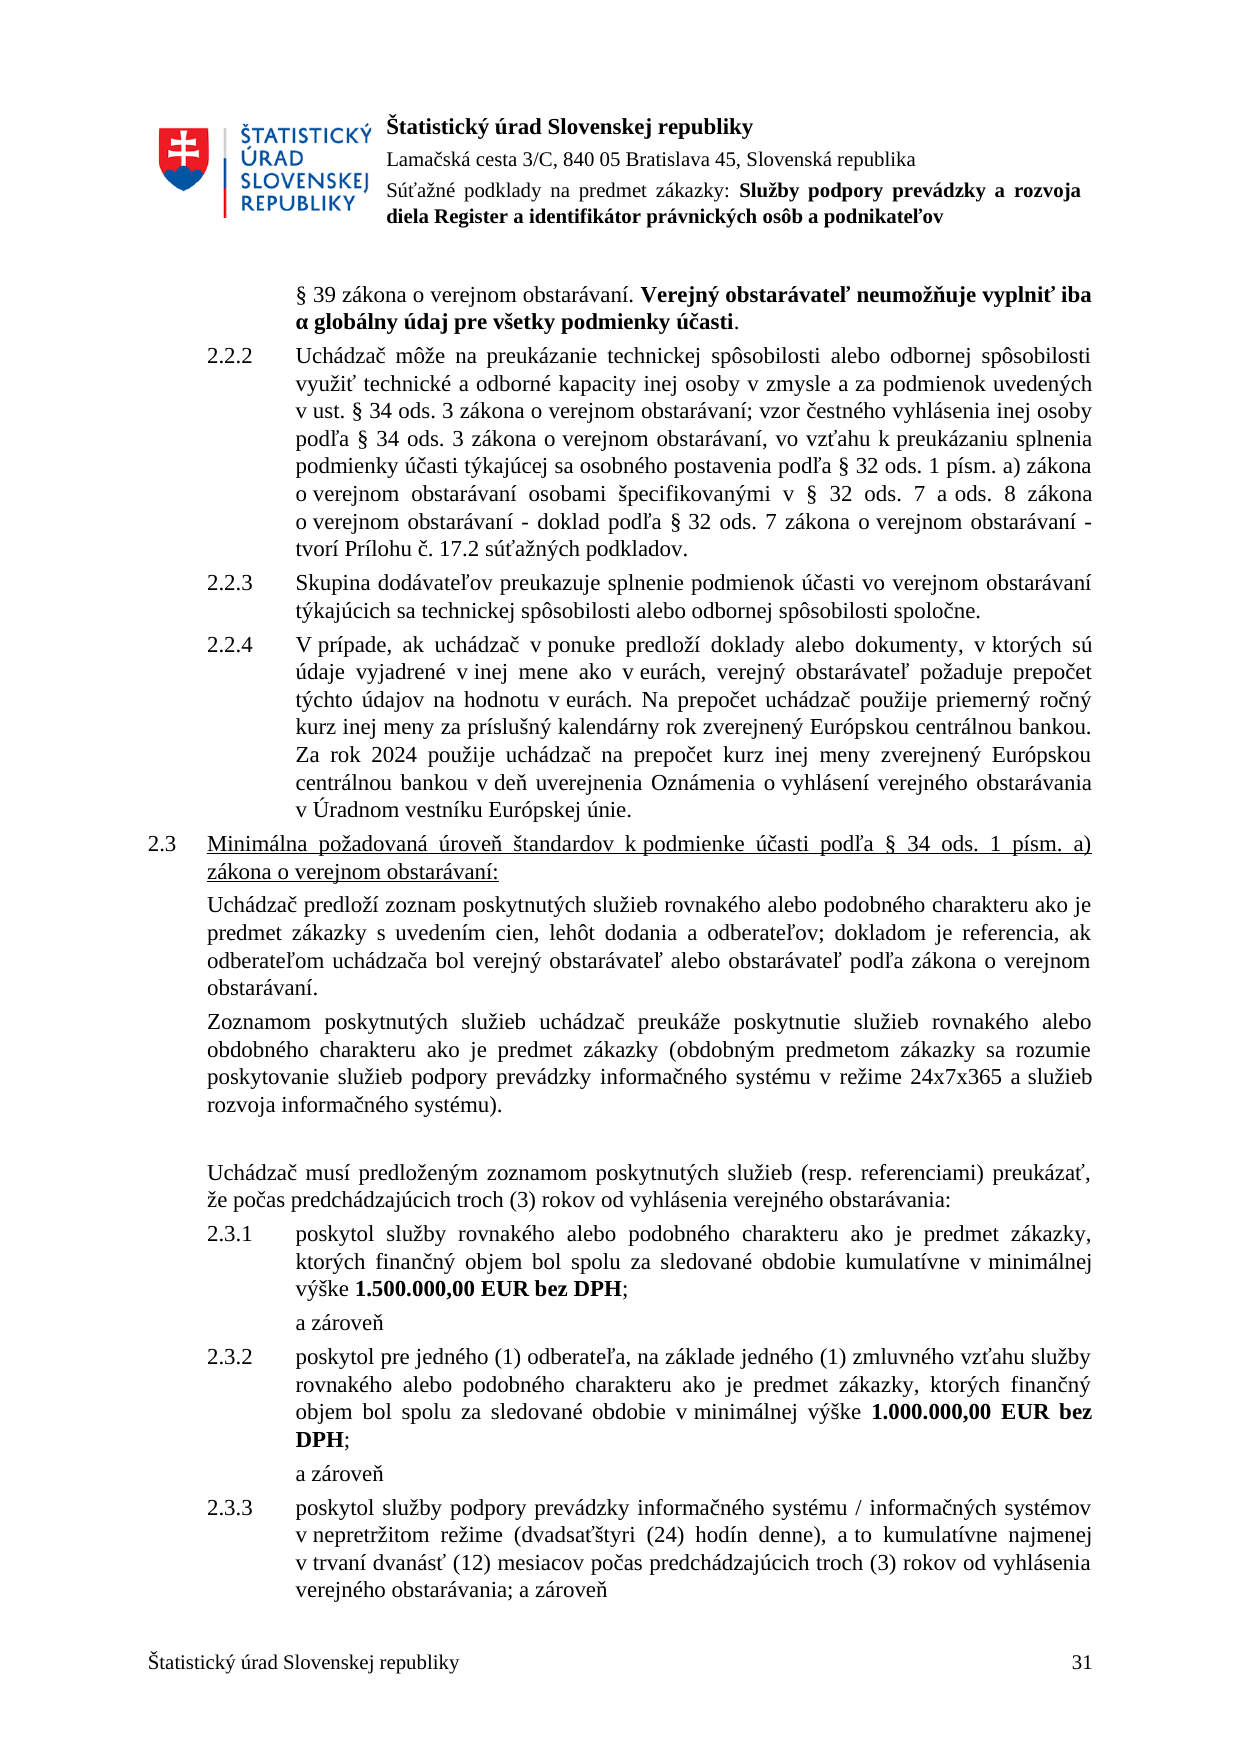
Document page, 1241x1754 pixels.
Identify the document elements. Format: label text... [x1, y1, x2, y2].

list poskytol služby podpory prevádzky informačného systému / informačných systémov v nepretržitom režime (dvadsaťštyri (24) hodín denne), a to kumulatívne najmenej v trvaní dvanásť (12) mesiacov počas predchádzajúcich troch (3) rokov od vyhlásenia verejného obstarávania; a zároveň [207, 1494, 1092, 1603]
list V prípade, ak uchádzač v ponuke predloží doklady alebo dokumenty, v ktorých sú údaje vyjadrené v inej mene ako v eurách, verejný obstarávateľ požaduje prepočet týchto údajov na hodnotu v eurách. Na prepočet uchádzač použije priemerný ročný kurz inej meny za príslušný kalendárny rok zverejnený Európskou centrálnou bankou. Za rok 2024 použije uchádzač na prepočet kurz inej meny zverejnený Európskou centrálnou bankou v deň uverejnenia Oznámenia o vyhlásení verejného obstarávania v Úradnom vestníku Európskej únie. [207, 631, 1092, 823]
picture [158, 123, 372, 218]
list poskytol služby rovnakého alebo podobného charakteru ako je predmet zákazky, ktorých finančný objem bol spolu za sledované obdobie kumulatívne v minimálnej výške 1.500.000,00 EUR bez DPH; [207, 1220, 1092, 1302]
text Uchádzač predloží zoznam poskytnutých služieb rovnakého alebo podobného charakteru ako je predmet zákazky s uvedením cien, lehôt dodania a odberateľov; dokladom je referencia, ak odberateľom uchádzača bol verejný obstarávateľ alebo obstarávateľ podľa zákona o verejnom obstarávaní. [207, 892, 1092, 1001]
text a zároveň [295, 1309, 1092, 1336]
list poskytol pre jedného (1) odberateľa, na základe jedného (1) zmluvného vzťahu služby rovnakého alebo podobného charakteru ako je predmet zákazky, ktorých finančný objem bol spolu za sledované obdobie v minimálnej výške 1.000.000,00 EUR bez DPH; [207, 1343, 1092, 1452]
list Uchádzač môže na preukázanie technickej spôsobilosti alebo odbornej spôsobilosti využiť technické a odborné kapacity inej osoby v zmysle a za podmienok uvedených v ust. § 34 ods. 3 zákona o verejnom obstarávaní; vzor čestného vyhlásenia inej osoby podľa § 34 ods. 3 zákona o verejnom obstarávaní, vo vzťahu k preukázaniu splnenia podmienky účasti týkajúcej sa osobného postavenia podľa § 32 ods. 1 písm. a) zákona o verejnom obstarávaní osobami špecifikovanými v § 32 ods. 7 a ods. 8 zákona o verejnom obstarávaní - doklad podľa § 32 ods. 7 zákona o verejnom obstarávaní - tvorí Prílohu č. 17.2 súťažných podkladov. [207, 342, 1092, 562]
text Uchádzač musí predloženým zoznamom poskytnutých služieb (resp. referenciami) preukázať, že počas predchádzajúcich troch (3) rokov od vyhlásenia verejného obstarávania: [207, 1159, 1092, 1213]
list Minimálna požadovaná úroveň štandardov k podmienke účasti podľa § 34 ods. 1 písm. a) zákona o verejnom obstarávaní: [148, 830, 1092, 884]
list Skupina dodávateľov preukazuje splnenie podmienok účasti vo verejnom obstarávaní týkajúcich sa technickej spôsobilosti alebo odbornej spôsobilosti spoločne. [207, 569, 1092, 623]
text a zároveň [295, 1460, 1092, 1486]
text Zoznamom poskytnutých služieb uchádzač preukáže poskytnutie služieb rovnakého alebo obdobného charakteru ako je predmet zákazky (obdobným predmetom zákazky sa rozumie poskytovanie služieb podpory prevádzky informačného systému v režime 24x7x365 a služieb rozvoja informačného systému). [207, 1008, 1092, 1117]
